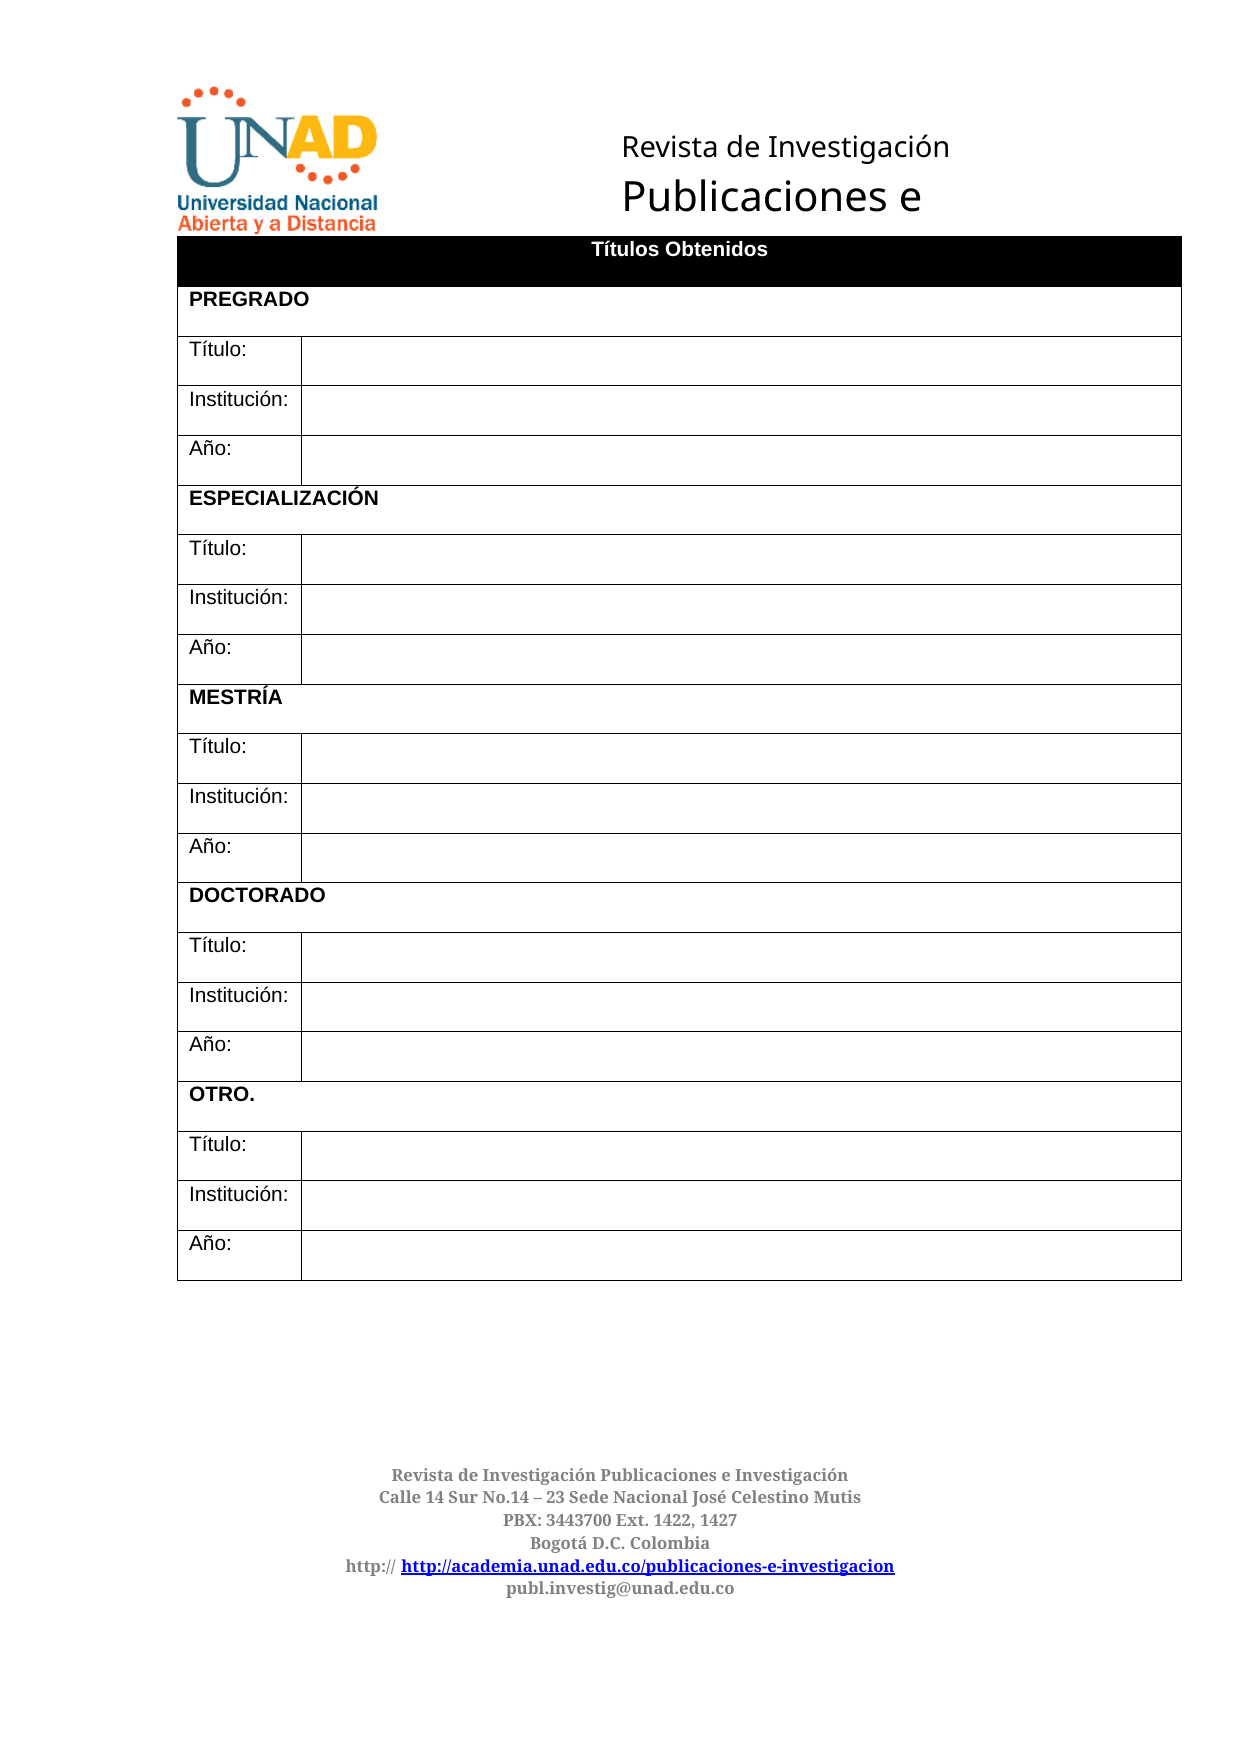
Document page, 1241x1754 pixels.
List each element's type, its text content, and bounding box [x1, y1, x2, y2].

table_cell [302, 1181, 1181, 1230]
table_cell [302, 436, 1181, 485]
table_cell Institución: [178, 585, 301, 634]
table_cell Institución: [178, 1181, 301, 1230]
table_cell Año: [178, 635, 301, 683]
table_cell [302, 1231, 1181, 1280]
table_cell [302, 535, 1181, 584]
table_cell PREGRADO [178, 287, 1181, 336]
table_cell Título: [178, 535, 301, 584]
table_cell Título: [178, 1132, 301, 1180]
table_cell Año: [178, 1032, 301, 1081]
table_cell Año: [178, 1231, 301, 1280]
table_cell MESTRÍA [178, 685, 1181, 733]
table_cell [302, 386, 1181, 435]
table_cell [302, 635, 1181, 683]
picture [177, 86, 384, 236]
table_cell Institución: [178, 983, 301, 1031]
table_cell [302, 585, 1181, 634]
table_cell [302, 734, 1181, 783]
table_header Títulos Obtenidos [178, 237, 1181, 286]
table_cell Año: [178, 436, 301, 485]
table_cell DOCTORADO [178, 883, 1181, 932]
table_cell [302, 337, 1181, 385]
table_cell Institución: [178, 386, 301, 435]
table_cell [302, 1132, 1181, 1180]
table_cell [302, 983, 1181, 1031]
table_cell Institución: [178, 784, 301, 832]
table_cell ESPECIALIZACIÓN [178, 486, 1181, 534]
table_cell Año: [178, 834, 301, 882]
table_cell [302, 1032, 1181, 1081]
table_cell Título: [178, 933, 301, 982]
table_cell [302, 834, 1181, 882]
table_cell OTRO. [178, 1082, 1181, 1131]
table_cell Título: [178, 734, 301, 783]
table_cell [302, 784, 1181, 832]
table_cell [302, 933, 1181, 982]
table_cell Título: [178, 337, 301, 385]
